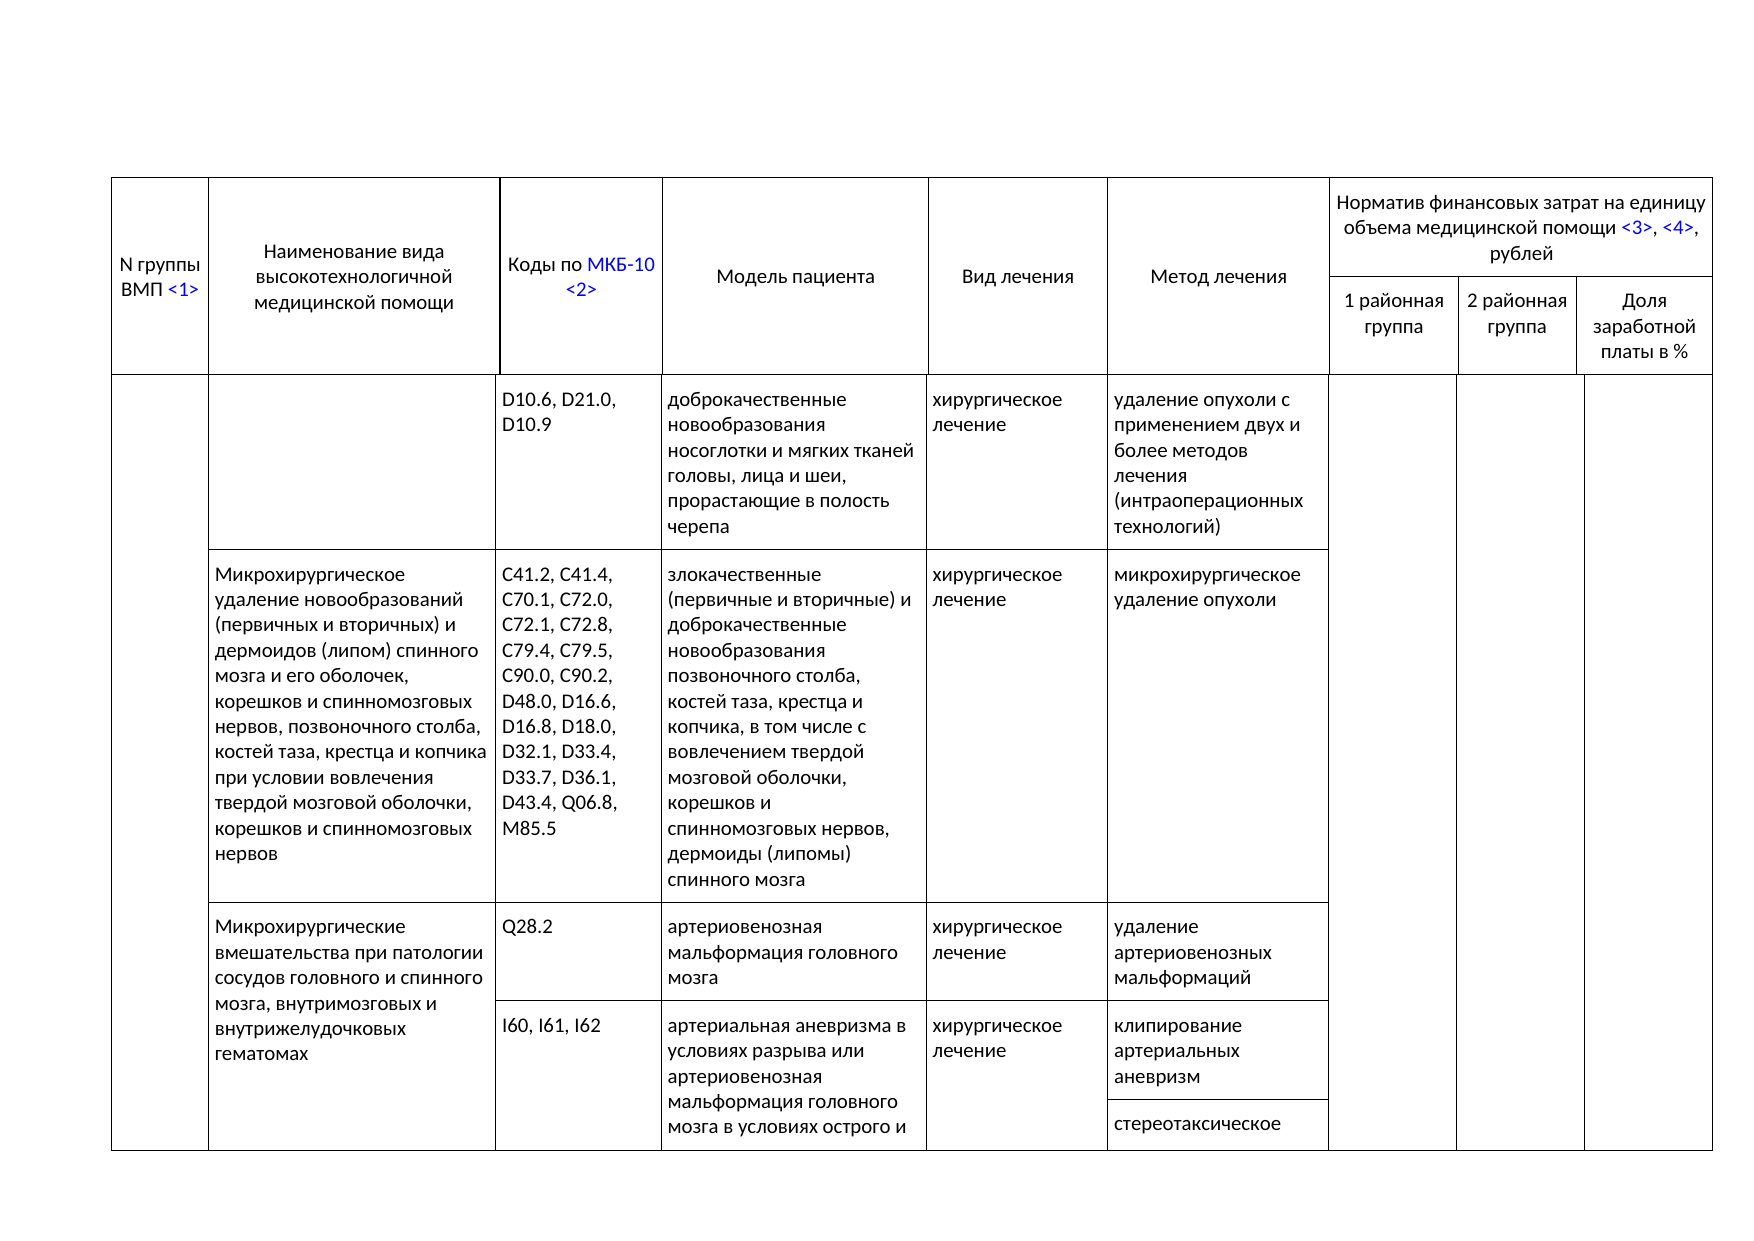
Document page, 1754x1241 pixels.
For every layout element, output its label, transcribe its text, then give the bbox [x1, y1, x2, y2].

table_cell I60, I61, I62 [496, 1001, 661, 1150]
table_cell D10.6, D21.0, D10.9 [496, 375, 661, 549]
table_header Модель пациента [663, 178, 928, 374]
table_cell 1 районная группа [1330, 277, 1458, 374]
table_cell хирургическое лечение [927, 1001, 1107, 1150]
table_header Норматив финансовых затрат на единицу объема медицинской помощи <3>, <4>, рублей [1330, 178, 1712, 276]
table_cell микрохирургическое удаление опухоли [1108, 550, 1328, 902]
table_cell артериовенозная мальформация головного мозга [662, 903, 926, 1000]
table_cell Доля заработной платы в % [1577, 277, 1712, 374]
table_cell хирургическое лечение [927, 550, 1107, 902]
table_cell удаление опухоли с применением двух и более методов лечения (интраоперационных технологий) [1108, 375, 1328, 549]
table_cell стереотаксическое дренирование и тромболизис гематом [1108, 1100, 1328, 1150]
table_cell C41.2, C41.4, C70.1, C72.0, C72.1, C72.8, C79.4, C79.5, C90.0, C90.2, D48.0, D16.6, D16.8, D18.0, D32.1, D33.4, D33.7, D36.1, D43.4, Q06.8, M85.5 [496, 550, 661, 902]
table_cell артериальная аневризма в условиях разрыва или артериовенозная мальформация головного мозга в условиях острого и подострого периода субарахноидального или внутримозгового кровоизлияния [662, 1001, 926, 1150]
table_cell хирургическое лечение [927, 375, 1107, 549]
table_header N группы ВМП <1> [112, 178, 208, 374]
table_cell Q28.2 [496, 903, 661, 1000]
table_cell хирургическое лечение [927, 903, 1107, 1000]
table_header Вид лечения [929, 178, 1107, 374]
table_cell клипирование артериальных аневризм [1108, 1001, 1328, 1099]
table_header Коды по МКБ-10 <2> [501, 178, 662, 374]
table_cell Микрохирургическое удаление новообразований (первичных и вторичных) и дермоидов (липом) спинного мозга и его оболочек, корешков и спинномозговых нервов, позвоночного столба, костей таза, крестца и копчика при условии вовлечения твердой мозговой оболочки, корешков и спинномозговых нервов [209, 550, 495, 902]
table_header Наименование вида высокотехнологичной медицинской помощи [209, 178, 499, 374]
table_header Метод лечения [1108, 178, 1329, 374]
table_cell злокачественные (первичные и вторичные) и доброкачественные новообразования позвоночного столба, костей таза, крестца и копчика, в том числе с вовлечением твердой мозговой оболочки, корешков и спинномозговых нервов, дермоиды (липомы) спинного мозга [662, 550, 926, 902]
table_cell Микрохирургические вмешательства при патологии сосудов головного и спинного мозга, внутримозговых и внутрижелудочковых гематомах [209, 903, 495, 1150]
table_cell 2 районная группа [1459, 277, 1576, 374]
table_cell доброкачественные новообразования носоглотки и мягких тканей головы, лица и шеи, прорастающие в полость черепа [662, 375, 926, 549]
table_cell удаление артериовенозных мальформаций [1108, 903, 1328, 1000]
